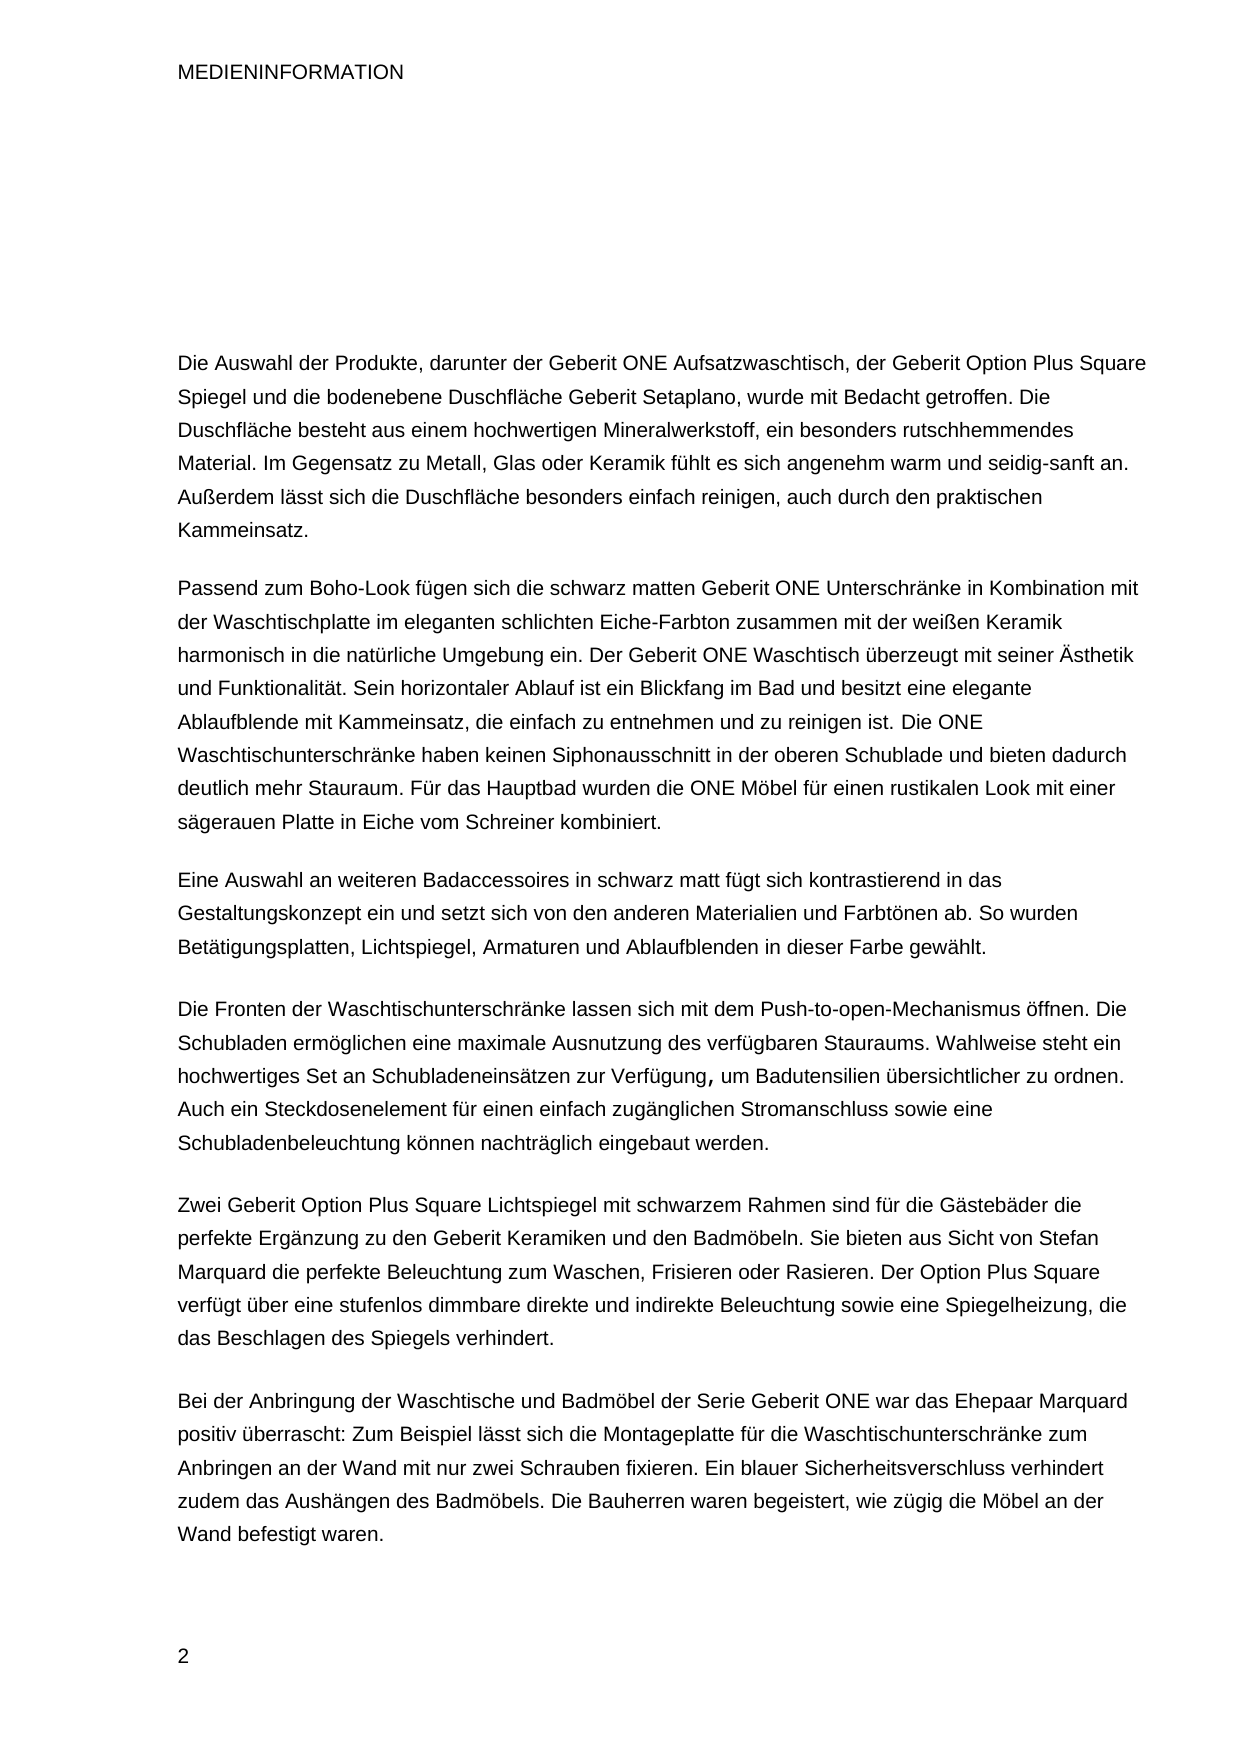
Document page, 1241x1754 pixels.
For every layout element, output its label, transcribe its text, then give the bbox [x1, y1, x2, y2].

text Die Auswahl der Produkte, darunter der Geberit ONE Aufsatzwaschtisch, der Geberit Option Plus Square Spiegel und die bodenebene Duschfläche Geberit Setaplano, wurde mit Bedacht getroffen. Die Duschfläche besteht aus einem hochwertigen Mineralwerkstoff, ein besonders rutschhemmendes Material. Im Gegensatz zu Metall, Glas oder Keramik fühlt es sich angenehm warm und seidig-sanft an. Außerdem lässt sich die Duschfläche besonders einfach reinigen, auch durch den praktischen Kammeinsatz. [177, 344, 1152, 544]
text Eine Auswahl an weiteren Badaccessoires in schwarz matt fügt sich kontrastierend in das Gestaltungskonzept ein und setzt sich von den anderen Materialien und Farbtönen ab. So wurden Betätigungsplatten, Lichtspiegel, Armaturen und Ablaufblenden in dieser Farbe gewählt. [177, 861, 1152, 961]
text Bei der Anbringung der Waschtische und Badmöbel der Serie Geberit ONE war das Ehepaar Marquard positiv überrascht: Zum Beispiel lässt sich die Montageplatte für die Waschtischunterschränke zum Anbringen an der Wand mit nur zwei Schrauben fixieren. Ein blauer Sicherheitsverschluss verhindert zudem das Aushängen des Badmöbels. Die Bauherren waren begeistert, wie zügig die Möbel an der Wand befestigt waren. [177, 1382, 1152, 1582]
text Passend zum Boho-Look fügen sich die schwarz matten Geberit ONE Unterschränke in Kombination mit der Waschtischplatte im eleganten schlichten Eiche-Farbton zusammen mit der weißen Keramik harmonisch in die natürliche Umgebung ein. Der Geberit ONE Waschtisch überzeugt mit seiner Ästhetik und Funktionalität. Sein horizontaler Ablauf ist ein Blickfang im Bad und besitzt eine elegante Ablaufblende mit Kammeinsatz, die einfach zu entnehmen und zu reinigen ist. Die ONE Waschtischunterschränke haben keinen Siphonausschnitt in der oberen Schublade und bieten dadurch deutlich mehr Stauraum. Für das Hauptbad wurden die ONE Möbel für einen rustikalen Look mit einer sägerauen Platte in Eiche vom Schreiner kombiniert. [177, 569, 1152, 836]
text Zwei Geberit Option Plus Square Lichtspiegel mit schwarzem Rahmen sind für die Gästebäder die perfekte Ergänzung zu den Geberit Keramiken und den Badmöbeln. Sie bieten aus Sicht von Stefan Marquard die perfekte Beleuchtung zum Waschen, Frisieren oder Rasieren. Der Option Plus Square verfügt über eine stufenlos dimmbare direkte und indirekte Beleuchtung sowie eine Spiegelheizung, die das Beschlagen des Spiegels verhindert. [177, 1186, 1152, 1352]
text Die Fronten der Waschtischunterschränke lassen sich mit dem Push-to-open-Mechanismus öffnen. Die Schubladen ermöglichen eine maximale Ausnutzung des verfügbaren Stauraums. Wahlweise steht ein hochwertiges Set an Schubladeneinsätzen zur Verfügung, um Badutensilien übersichtlicher zu ordnen. Auch ein Steckdosenelement für einen einfach zugänglichen Stromanschluss sowie eine Schubladenbeleuchtung können nachträglich eingebaut werden. [177, 990, 1152, 1157]
